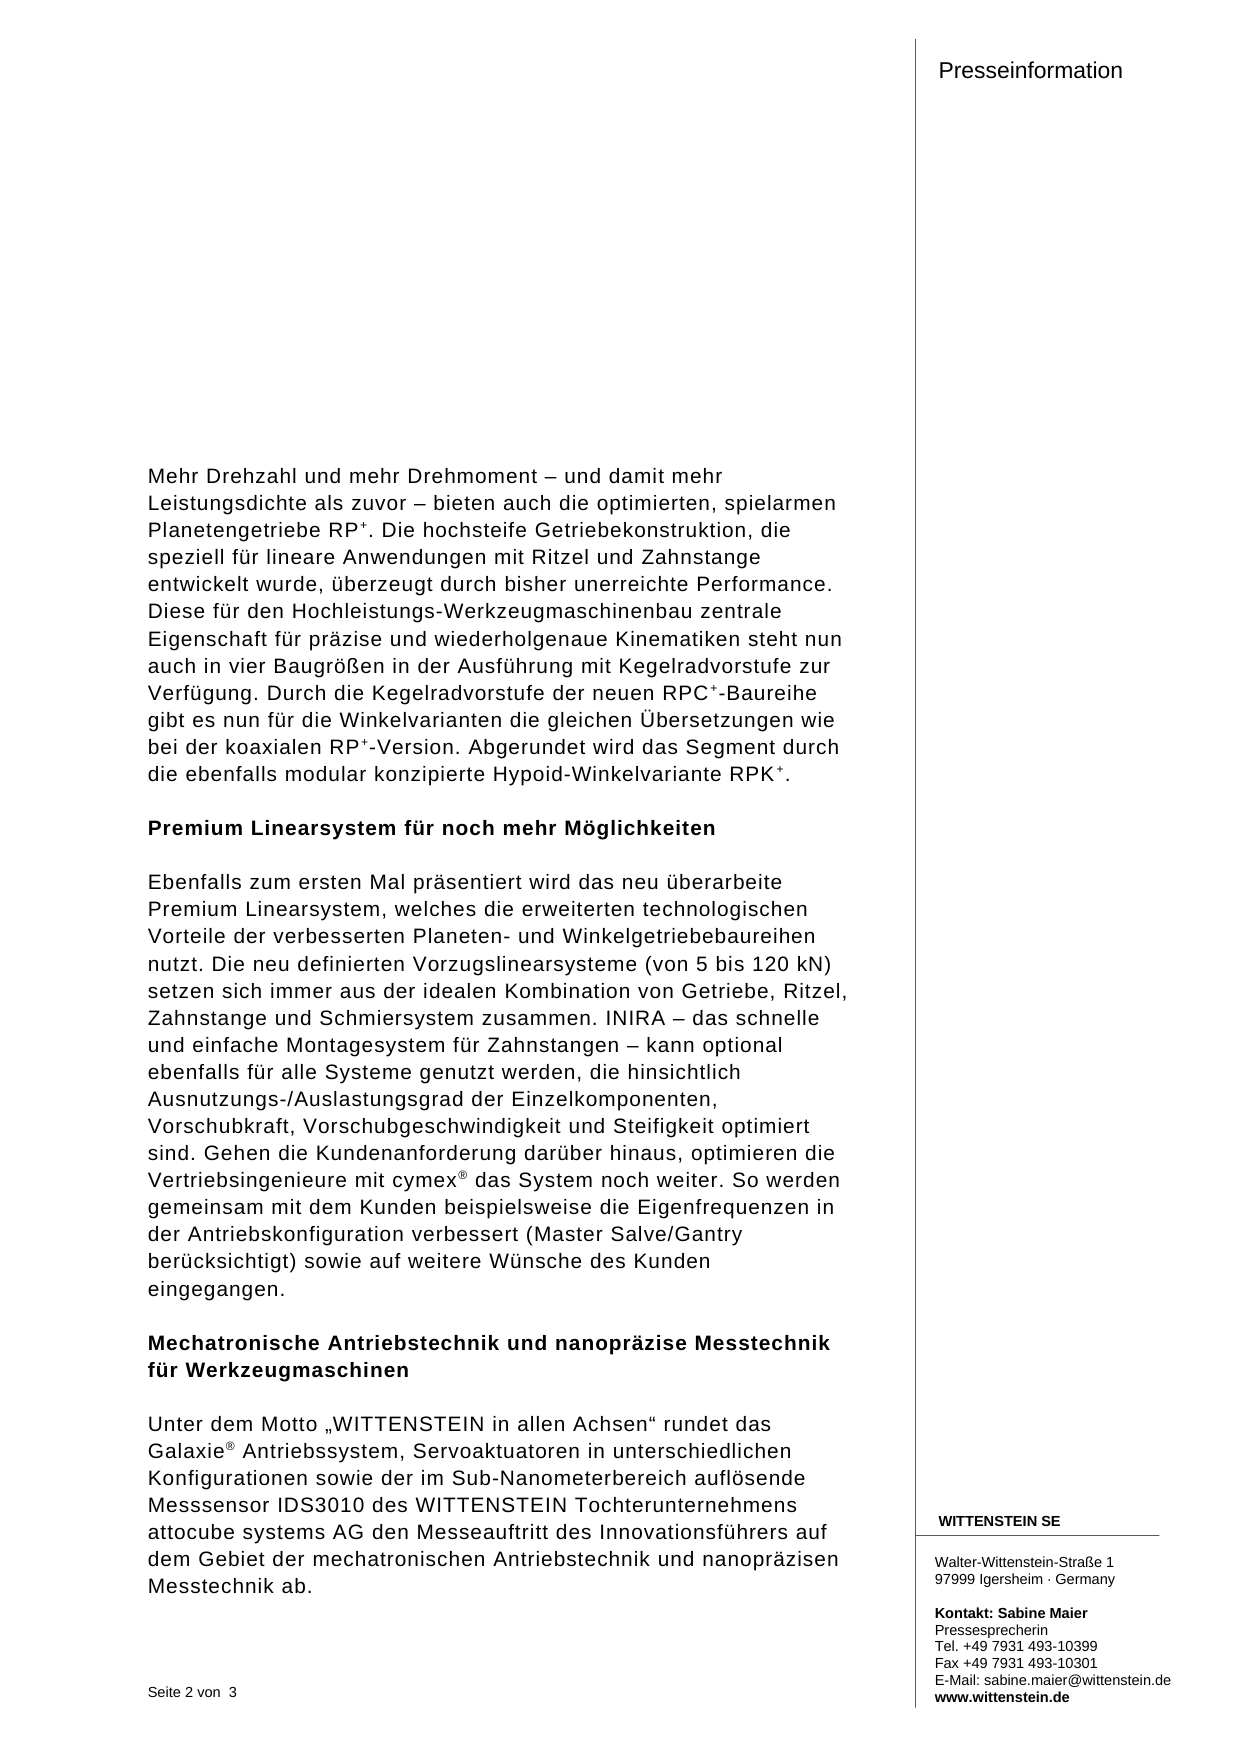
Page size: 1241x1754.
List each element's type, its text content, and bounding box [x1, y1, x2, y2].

text Mechatronische Antriebstechnik und nanopräzise Messtechnik für Werkzeugmaschinen [148, 1328, 856, 1383]
text Premium Linearsystem für noch mehr Möglichkeiten [148, 814, 856, 841]
text Mehr Drehzahl und mehr Drehmoment – und damit mehr Leistungsdichte als zuvor – bieten auch die optimierten, spielarmen Planetengetriebe RP+. Die hochsteife Getriebekonstruktion, die speziell für lineare Anwendungen mit Ritzel und Zahnstange entwickelt wurde, überzeugt durch bisher unerreichte Performance. Diese für den Hochleistungs-Werkzeugmaschinenbau zentrale Eigenschaft für präzise und wiederholgenaue Kinematiken steht nun auch in vier Baugrößen in der Ausführung mit Kegelradvorstufe zur Verfügung. Durch die Kegelradvorstufe der neuen RPC+-Baureihe gibt es nun für die Winkelvarianten die gleichen Übersetzungen wie bei der koaxialen RP+-Version. Abgerundet wird das Segment durch die ebenfalls modular konzipierte Hypoid-Winkelvariante RPK+. [148, 462, 856, 787]
text Unter dem Motto „WITTENSTEIN in allen Achsen“ rundet das Galaxie® Antriebssystem, Servoaktuatoren in unterschiedlichen Konfigurationen sowie der im Sub-Nanometerbereich auflösende Messsensor IDS3010 des WITTENSTEIN Tochterunternehmens attocube systems AG den Messeauftritt des Innovationsführers auf dem Gebiet der mechatronischen Antriebstechnik und nanopräzisen Messtechnik ab. [148, 1410, 856, 1599]
text Ebenfalls zum ersten Mal präsentiert wird das neu überarbeite Premium Linearsystem, welches die erweiterten technologischen Vorteile der verbesserten Planeten- und Winkelgetriebebaureihen nutzt. Die neu definierten Vorzugslinearsysteme (von 5 bis 120 kN) setzen sich immer aus der idealen Kombination von Getriebe, Ritzel, Zahnstange und Schmiersystem zusammen. INIRA – das schnelle und einfache Montagesystem für Zahnstangen – kann optional ebenfalls für alle Systeme genutzt werden, die hinsichtlich Ausnutzungs-/Auslastungsgrad der Einzelkomponenten, Vorschubkraft, Vorschubgeschwindigkeit und Steifigkeit optimiert sind. Gehen die Kundenanforderung darüber hinaus, optimieren die Vertriebsingenieure mit cymex® das System noch weiter. So werden gemeinsam mit dem Kunden beispielsweise die Eigenfrequenzen in der Antriebskonfiguration verbessert (Master Salve/Gantry berücksichtigt) sowie auf weitere Wünsche des Kunden eingegangen. [148, 868, 856, 1301]
